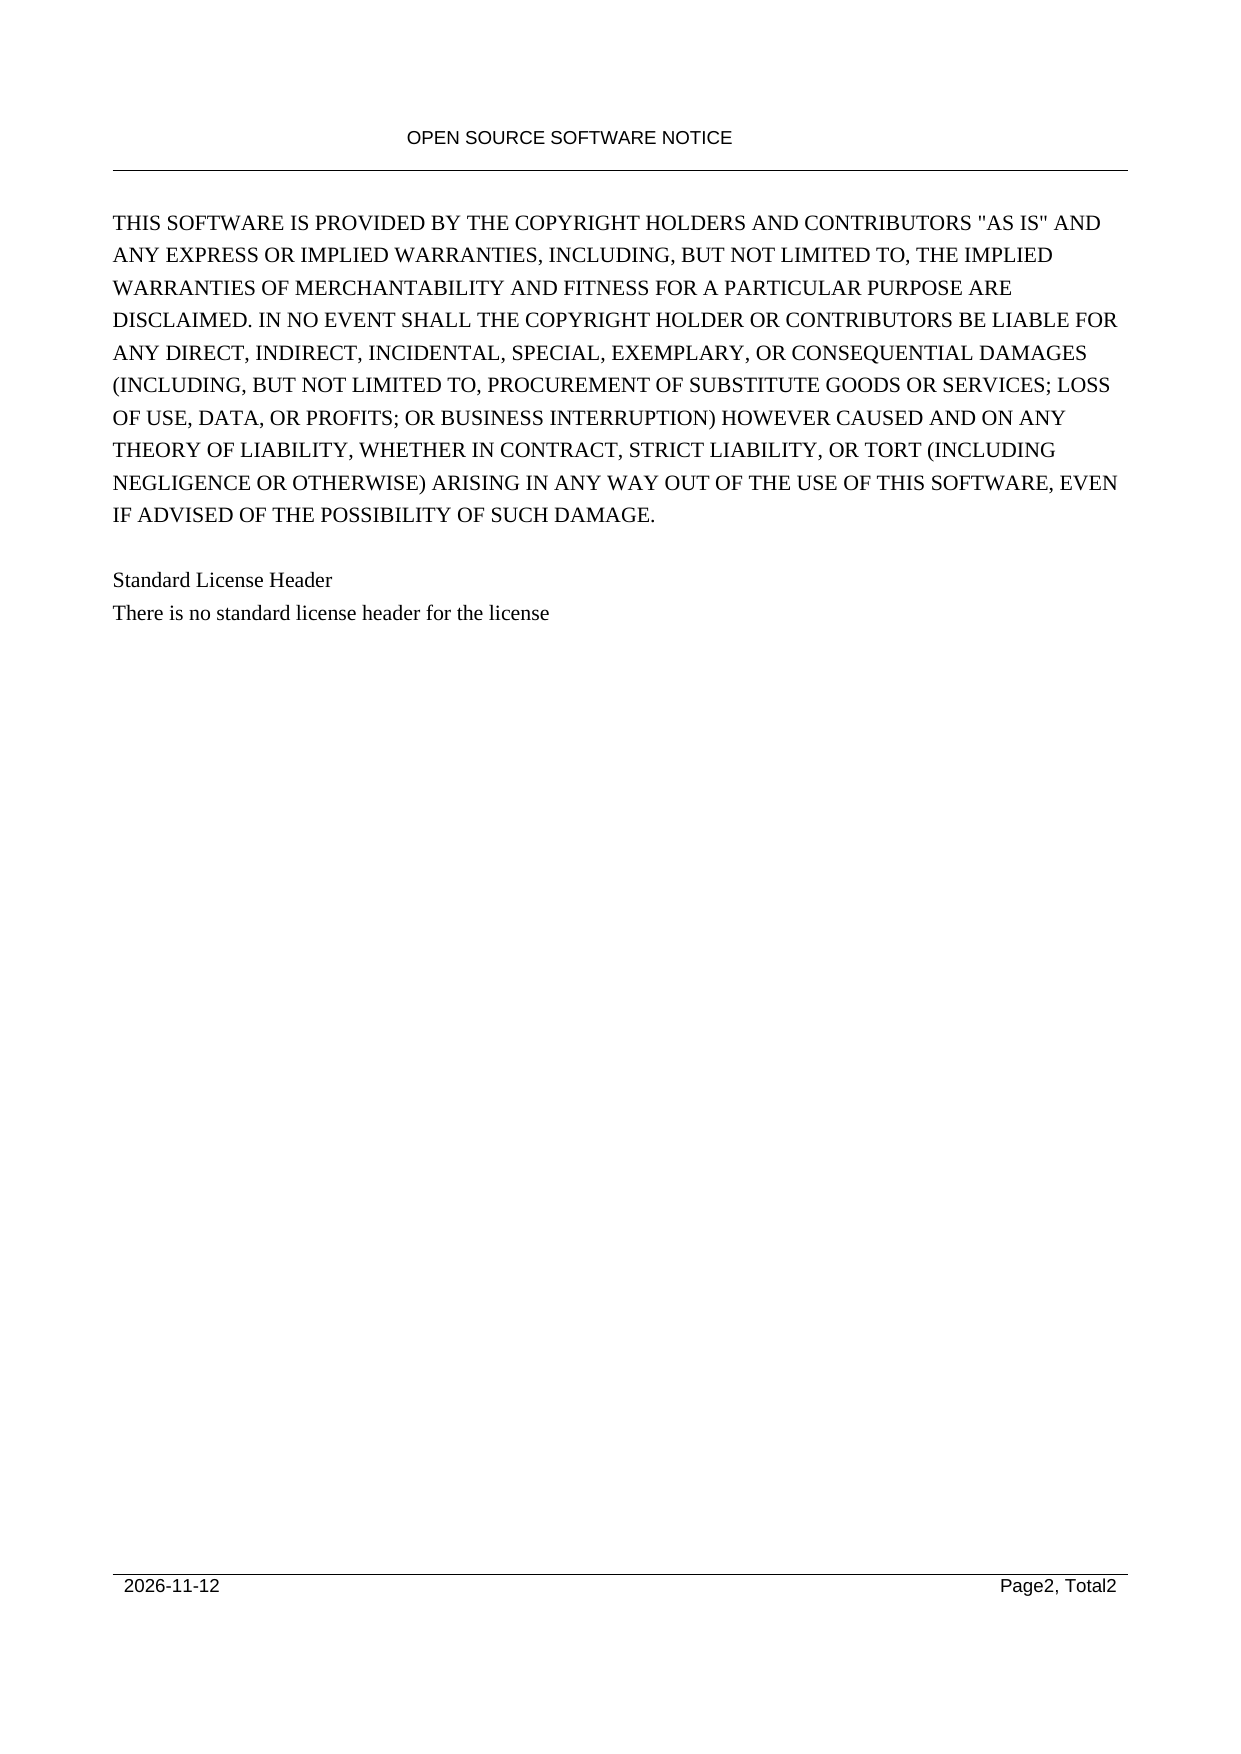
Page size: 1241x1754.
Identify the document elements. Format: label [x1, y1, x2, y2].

text [112, 206, 1128, 629]
